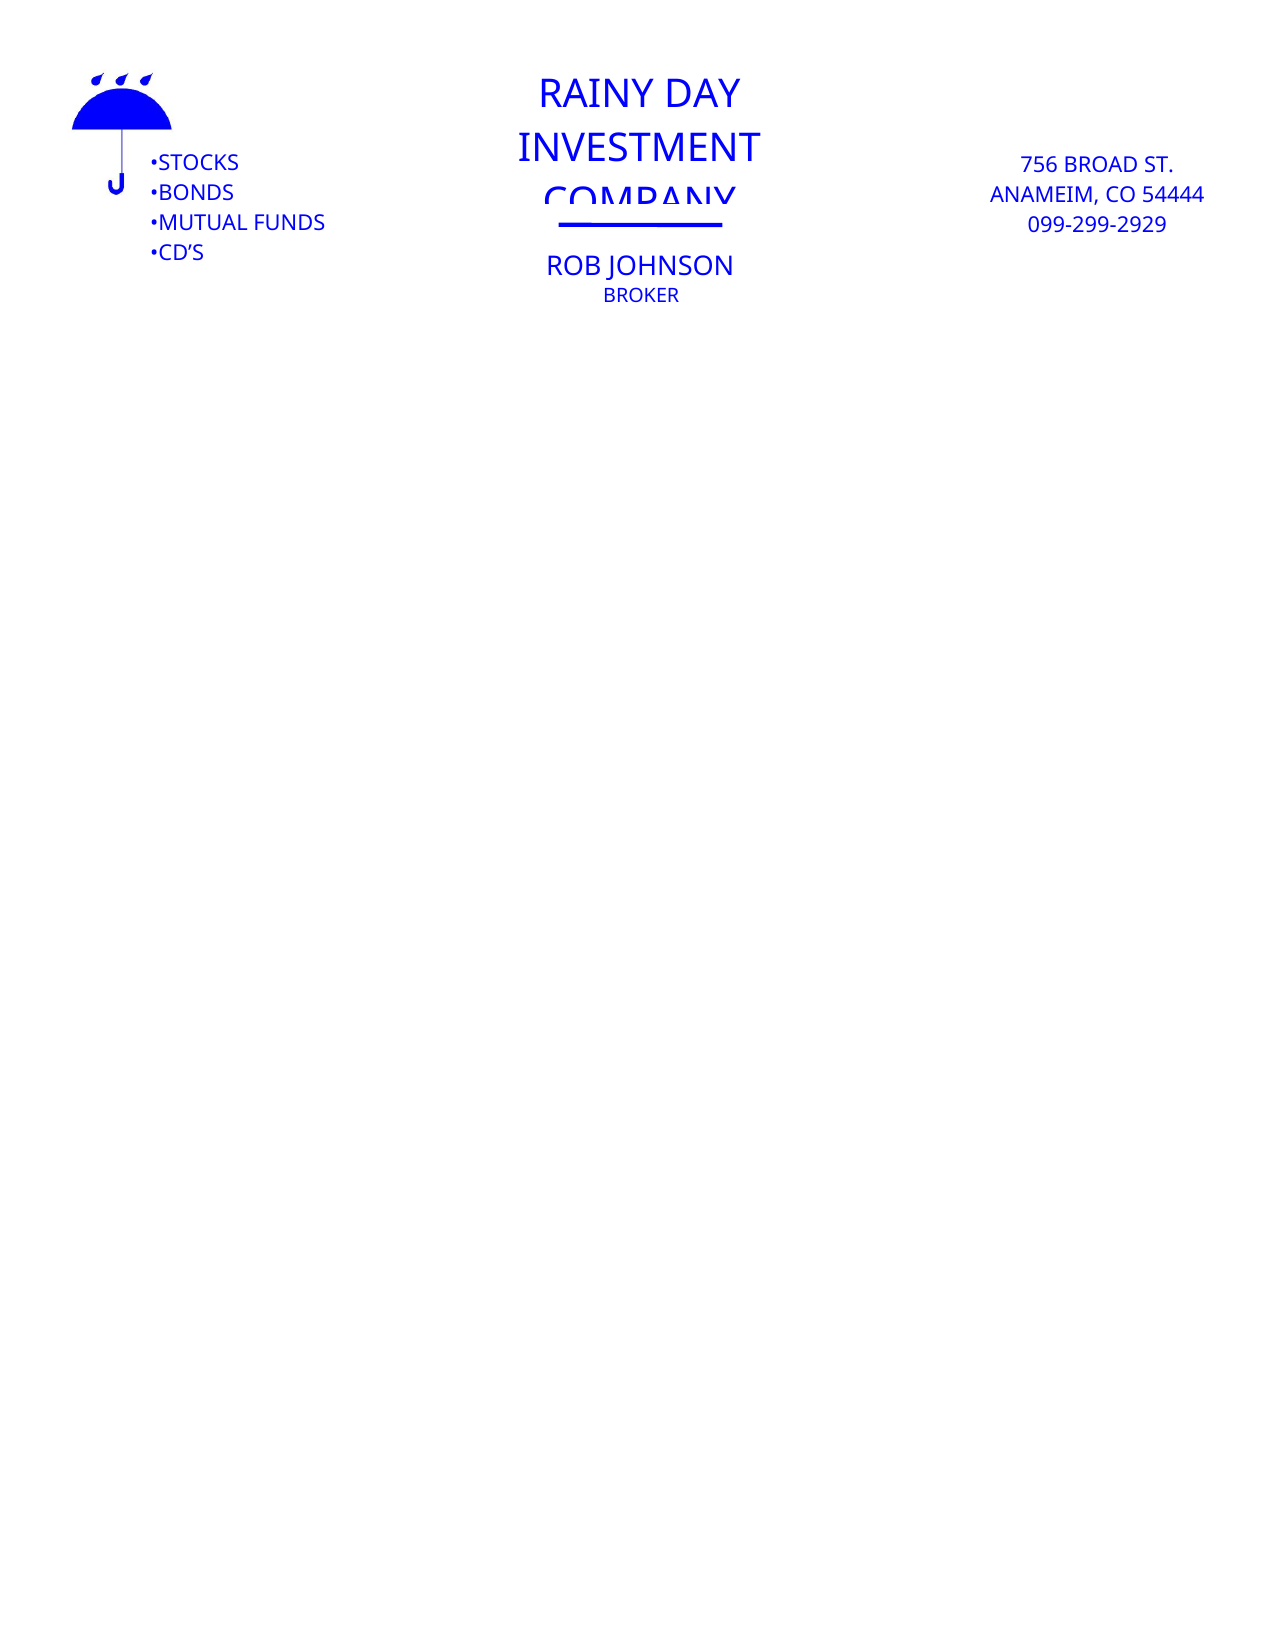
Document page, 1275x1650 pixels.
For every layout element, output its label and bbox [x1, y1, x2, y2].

picture [66, 69, 177, 199]
